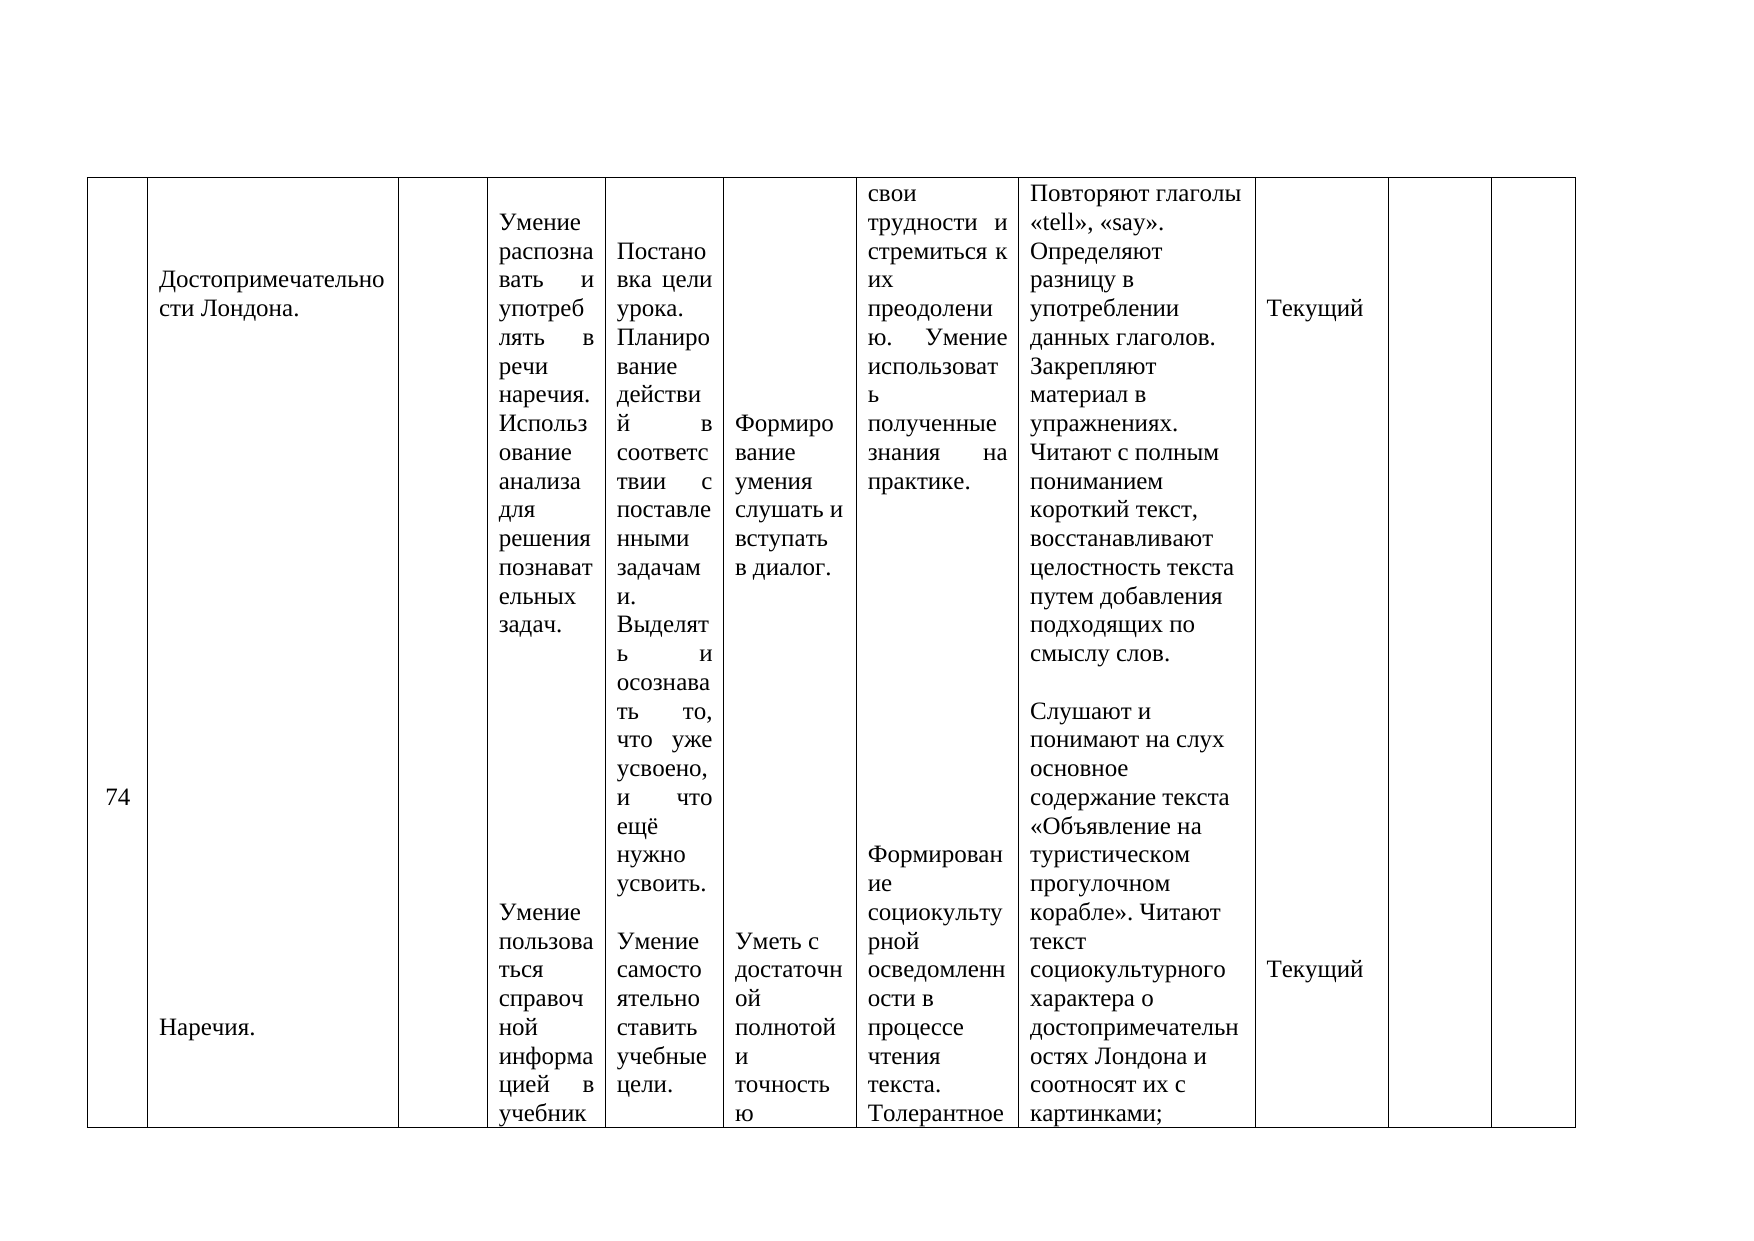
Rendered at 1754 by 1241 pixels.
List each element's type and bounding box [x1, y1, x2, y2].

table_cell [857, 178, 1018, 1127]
table_cell [724, 178, 856, 1127]
table_cell [88, 178, 147, 1127]
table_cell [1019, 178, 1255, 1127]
table_cell [1492, 178, 1575, 1127]
table_cell [148, 178, 398, 1127]
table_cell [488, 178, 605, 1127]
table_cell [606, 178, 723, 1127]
table_cell [1389, 178, 1491, 1127]
table_cell [399, 178, 487, 1127]
table_cell [1256, 178, 1388, 1127]
